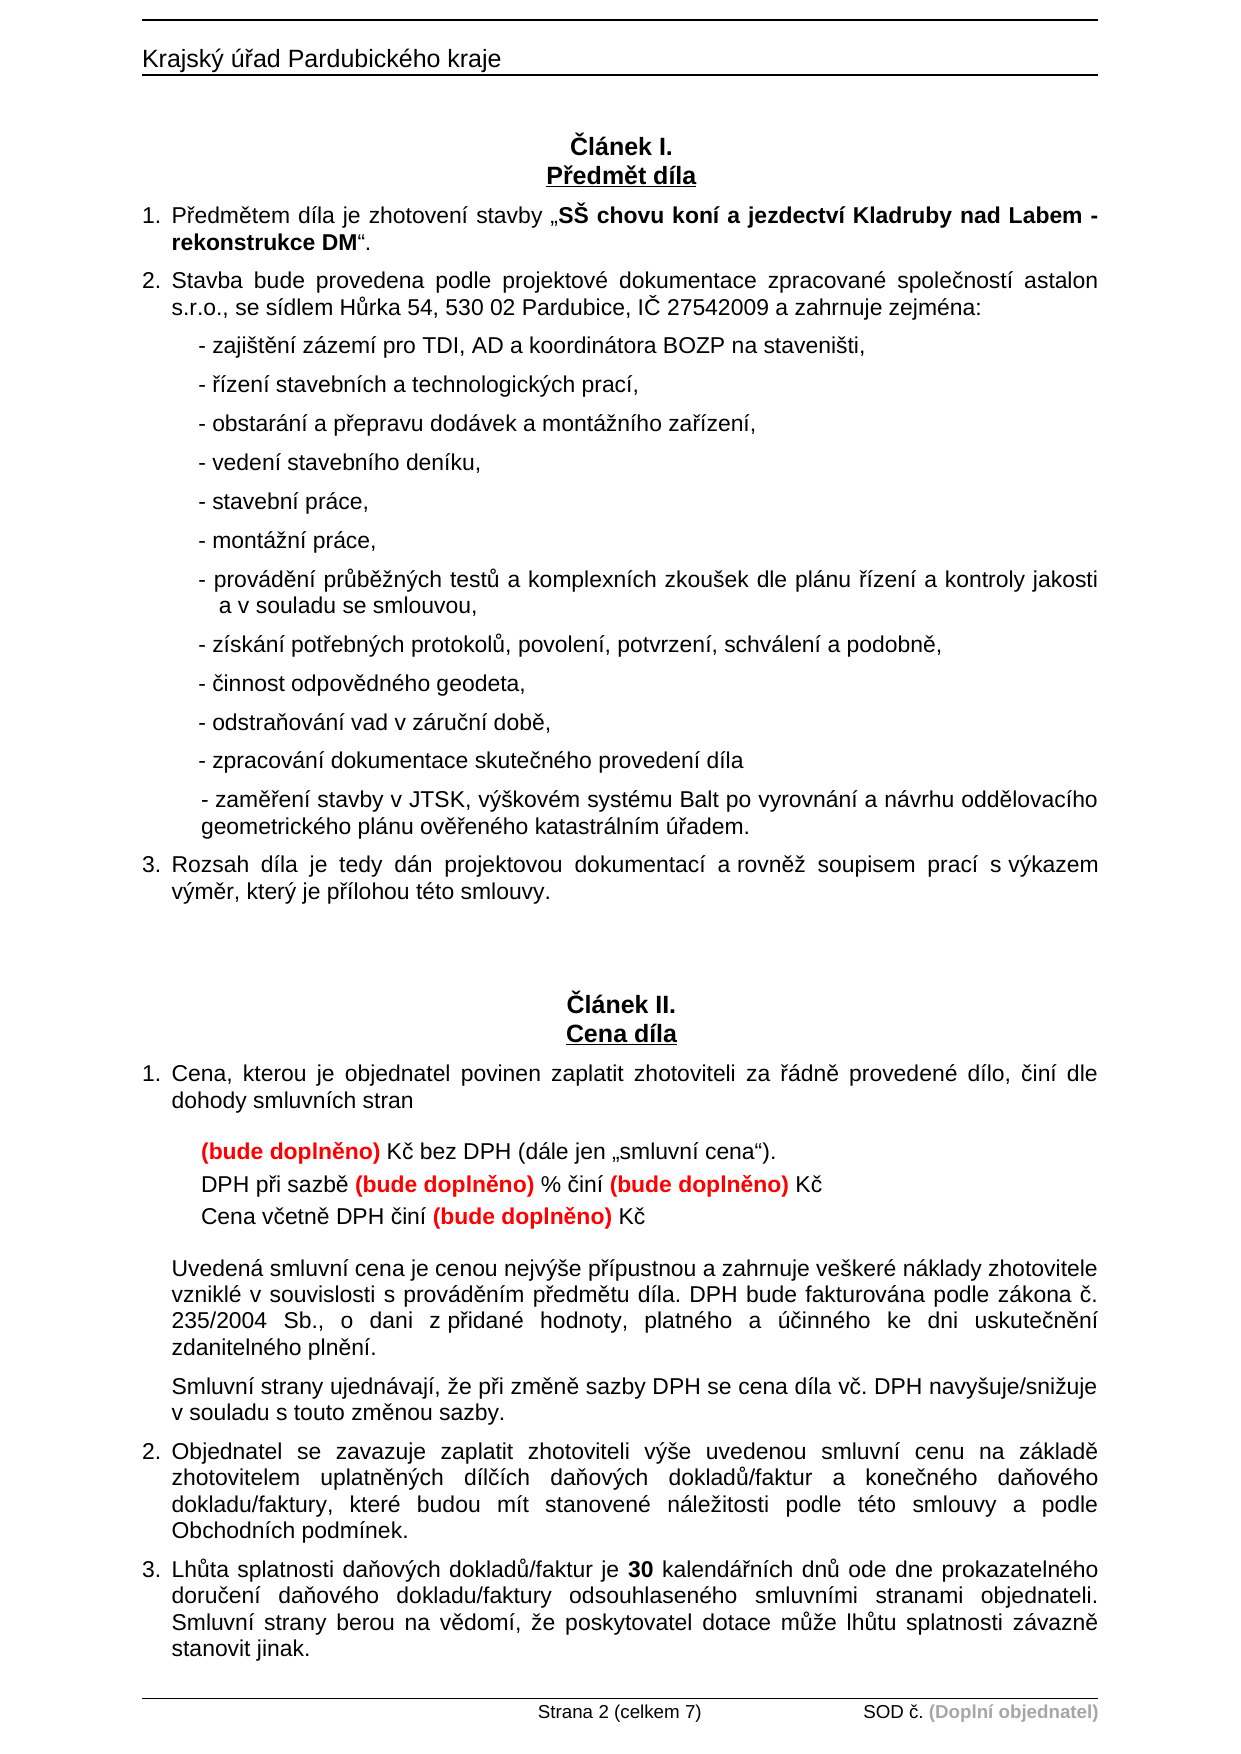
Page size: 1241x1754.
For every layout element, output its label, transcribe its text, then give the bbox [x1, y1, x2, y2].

text - vedení stavebního deníku, [142, 449, 1098, 475]
text - řízení stavebních a technologických prací, [142, 371, 1098, 398]
text - zaměření stavby v JTSK, výškovém systému Balt po vyrovnání a návrhu oddělovacího geometrického plánu ověřeného katastrálním úřadem. [142, 786, 1098, 839]
text (bude doplněno) Kč bez DPH (dále jen „smluvní cena“). [201, 1138, 1098, 1164]
list Cena, kterou je objednatel povinen zaplatit zhotoviteli za řádně provedené dílo, činí dle dohody smluvních stran [142, 1060, 1098, 1113]
text - obstarání a přepravu dodávek a montážního zařízení, [142, 410, 1098, 437]
text - zpracování dokumentace skutečného provedení díla [142, 747, 1098, 774]
text Článek I. [142, 132, 1101, 161]
text Smluvní strany ujednávají, že při změně sazby DPH se cena díla vč. DPH navyšuje/snižuje v souladu s touto změnou sazby. [171, 1373, 1098, 1425]
text Uvedená smluvní cena je cenou nejvýše přípustnou a zahrnuje veškeré náklady zhotovitele vzniklé v souvislosti s prováděním předmětu díla. DPH bude fakturována podle zákona č. 235/2004 Sb., o dani z přidané hodnoty, platného a účinného ke dni uskutečnění zdanitelného plnění. [171, 1255, 1098, 1360]
text Cena včetně DPH činí (bude doplněno) Kč [201, 1203, 1098, 1230]
text 3. Lhůta splatnosti daňových dokladů/faktur je 30 kalendářních dnů ode dne prokazatelného doručení daňového dokladu/faktury odsouhlaseného smluvními stranami objednateli. Smluvní strany berou na vědomí, že poskytovatel dotace může lhůtu splatnosti závazně stanovit jinak. [142, 1556, 1098, 1661]
text DPH při sazbě (bude doplněno) % činí (bude doplněno) Kč [201, 1171, 1098, 1197]
text - provádění průběžných testů a komplexních zkoušek dle plánu řízení a kontroly jakosti a v souladu se smlouvou, [142, 566, 1098, 618]
text 2. Stavba bude provedena podle projektové dokumentace zpracované společností astalon s.r.o., se sídlem Hůrka 54, 530 02 Pardubice, IČ 27542009 a zahrnuje zejména: [142, 267, 1098, 320]
text Cena díla [142, 1019, 1101, 1048]
text 1. Předmětem díla je zhotovení stavby „SŠ chovu koní a jezdectví Kladruby nad Labem - rekonstrukce DM“. [142, 202, 1098, 255]
text - odstraňování vad v záruční době, [142, 708, 1098, 735]
text Článek II. [142, 990, 1101, 1019]
text - montážní práce, [142, 527, 1098, 553]
text - získání potřebných protokolů, povolení, potvrzení, schválení a podobně, [142, 631, 1098, 657]
text 3. Rozsah díla je tedy dán projektovou dokumentací a rovněž soupisem prací s výkazem výměr, který je přílohou této smlouvy. [142, 851, 1098, 904]
text 2. Objednatel se zavazuje zaplatit zhotoviteli výše uvedenou smluvní cenu na základě zhotovitelem uplatněných dílčích daňových dokladů/faktur a konečného daňového dokladu/faktury, které budou mít stanovené náležitosti podle této smlouvy a podle Obchodních podmínek. [142, 1438, 1098, 1543]
text - činnost odpovědného geodeta, [142, 670, 1098, 696]
text - stavební práce, [142, 488, 1098, 514]
text - zajištění zázemí pro TDI, AD a koordinátora BOZP na staveništi, [142, 332, 1098, 359]
subtitle Předmět díla [142, 161, 1101, 189]
